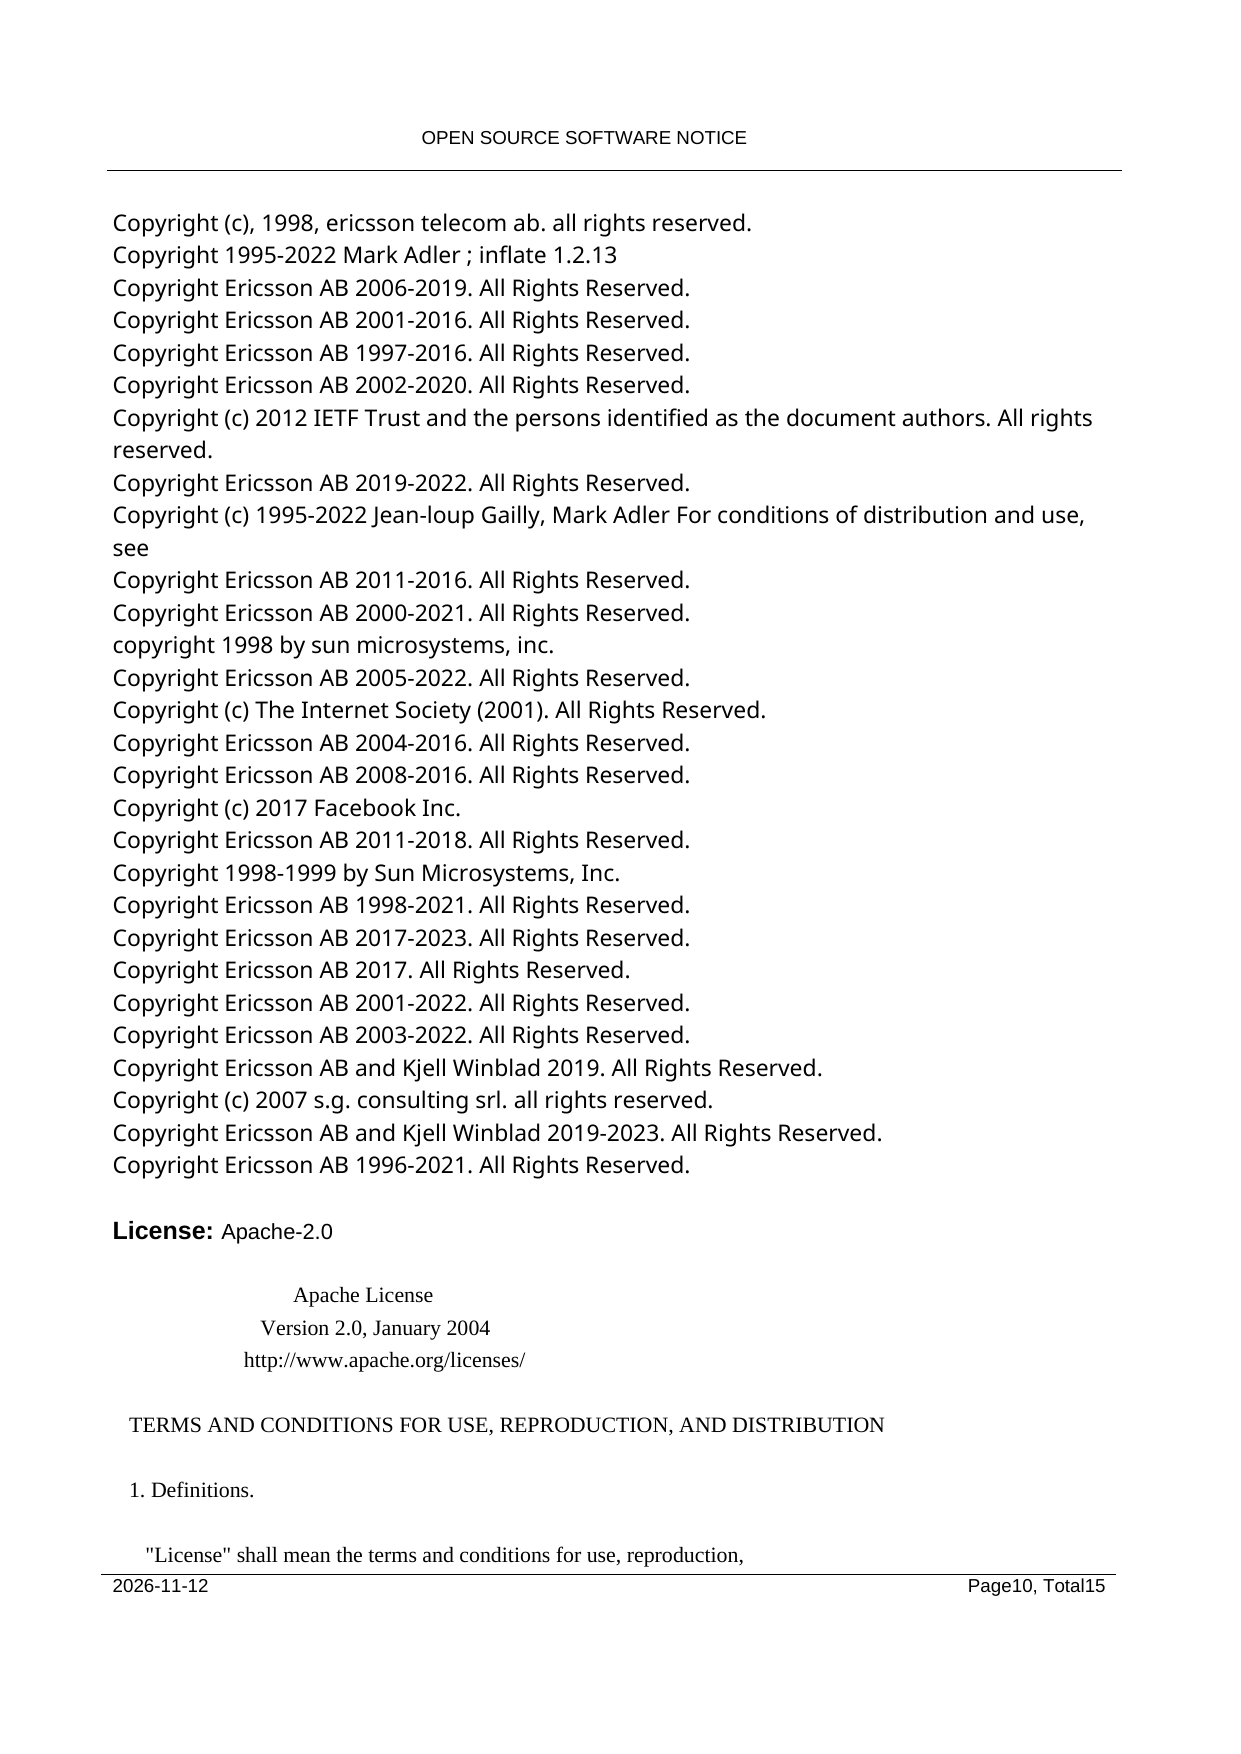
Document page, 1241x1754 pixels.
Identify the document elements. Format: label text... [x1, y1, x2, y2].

text License: Apache-2.0 [112, 1214, 1128, 1246]
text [112, 1246, 1128, 1571]
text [112, 206, 1128, 1214]
